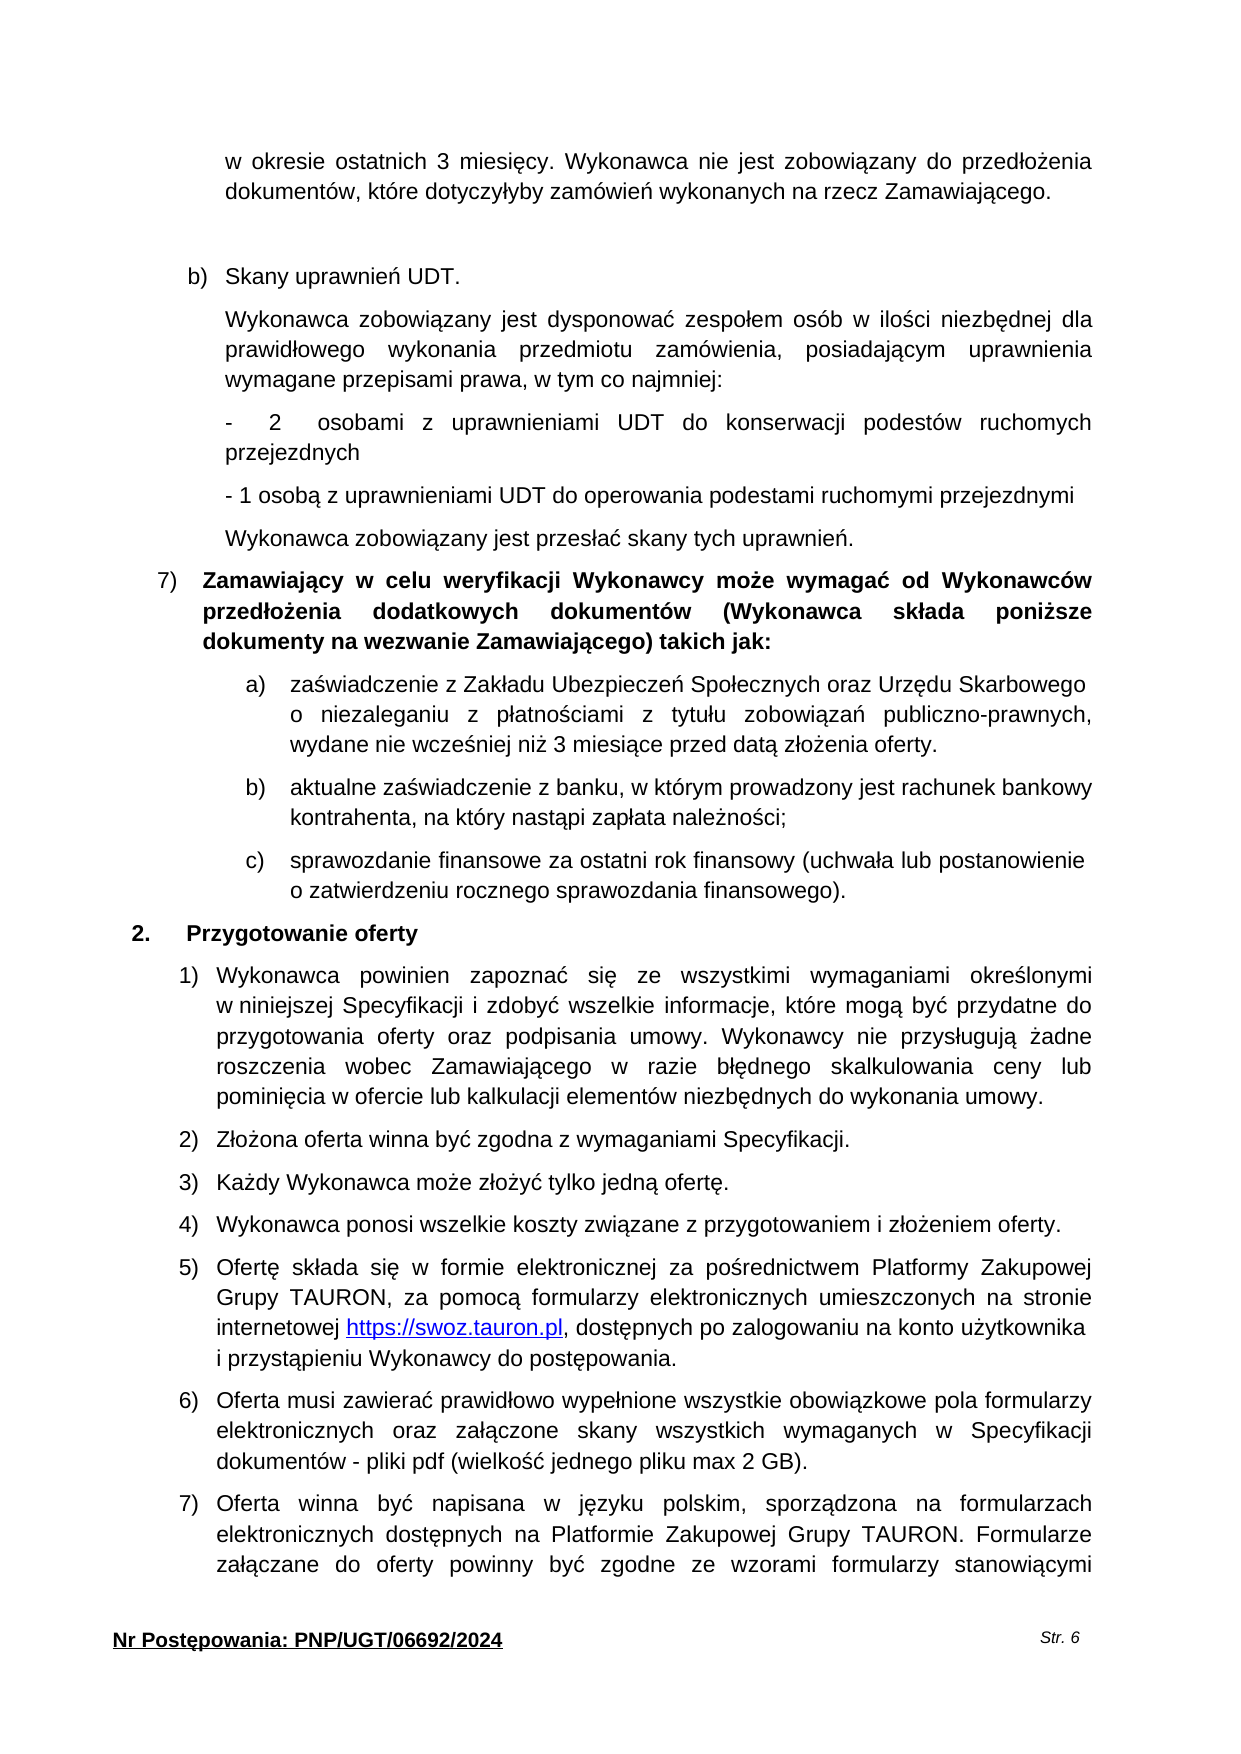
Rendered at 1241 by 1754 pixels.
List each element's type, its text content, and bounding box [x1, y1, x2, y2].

list zaświadczenie z Zakładu Ubezpieczeń Społecznych oraz Urzędu Skarbowego o niezaleganiu z płatnościami z tytułu zobowiązań publiczno-prawnych, wydane nie wcześniej niż 3 miesiące przed datą złożenia oferty. [245, 671, 1093, 757]
text - 2 osobami z uprawnieniami UDT do konserwacji podestów ruchomych przejezdnych [225, 409, 1093, 466]
list Każdy Wykonawca może złożyć tylko jedną ofertę. [178, 1168, 1093, 1195]
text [225, 148, 1093, 204]
text Wykonawca zobowiązany jest dysponować zespołem osób w ilości niezbędnej dla prawidłowego wykonania przedmiotu zamówienia, posiadającym uprawnienia wymagane przepisami prawa, w tym co najmniej: [225, 306, 1093, 393]
list aktualne zaświadczenie z banku, w którym prowadzony jest rachunek bankowy kontrahenta, na który nastąpi zapłata należności; [245, 774, 1093, 830]
text Wykonawca zobowiązany jest przesłać skany tych uprawnień. [225, 525, 1093, 551]
list Skany uprawnień UDT. [187, 263, 1093, 289]
list Ofertę składa się w formie elektronicznej za pośrednictwem Platformy Zakupowej Grupy TAURON, za pomocą formularzy elektronicznych umieszczonych na stronie internetowej https://swoz.tauron.pl, dostępnych po zalogowaniu na konto użytkownika i przystąpieniu Wykonawcy do postępowania. [178, 1254, 1093, 1371]
list Wykonawca powinien zapoznać się ze wszystkimi wymaganiami określonymi w niniejszej Specyfikacji i zdobyć wszelkie informacje, które mogą być przydatne do przygotowania oferty oraz podpisania umowy. Wykonawcy nie przysługują żadne roszczenia wobec Zamawiającego w razie błędnego skalkulowania ceny lub pominięcia w ofercie lub kalkulacji elementów niezbędnych do wykonania umowy. [178, 962, 1093, 1109]
text - 1 osobą z uprawnieniami UDT do operowania podestami ruchomymi przejezdnymi [225, 482, 1093, 508]
list sprawozdanie finansowe za ostatni rok finansowy (uchwała lub postanowienie o zatwierdzeniu rocznego sprawozdania finansowego). [245, 847, 1093, 903]
list Oferta musi zawierać prawidłowo wypełnione wszystkie obowiązkowe pola formularzy elektronicznych oraz załączone skany wszystkich wymaganych w Specyfikacji dokumentów - pliki pdf (wielkość jednego pliku max 2 GB). [178, 1387, 1093, 1474]
list Złożona oferta winna być zgodna z wymaganiami Specyfikacji. [178, 1126, 1093, 1152]
list Wykonawca ponosi wszelkie koszty związane z przygotowaniem i złożeniem oferty. [178, 1211, 1093, 1237]
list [178, 1490, 1093, 1577]
list Zamawiający w celu weryfikacji Wykonawcy może wymagać od Wykonawców przedłożenia dodatkowych dokumentów (Wykonawca składa poniższe dokumenty na wezwanie Zamawiającego) takich jak: [157, 567, 1093, 654]
text 2. Przygotowanie oferty [112, 919, 1093, 946]
